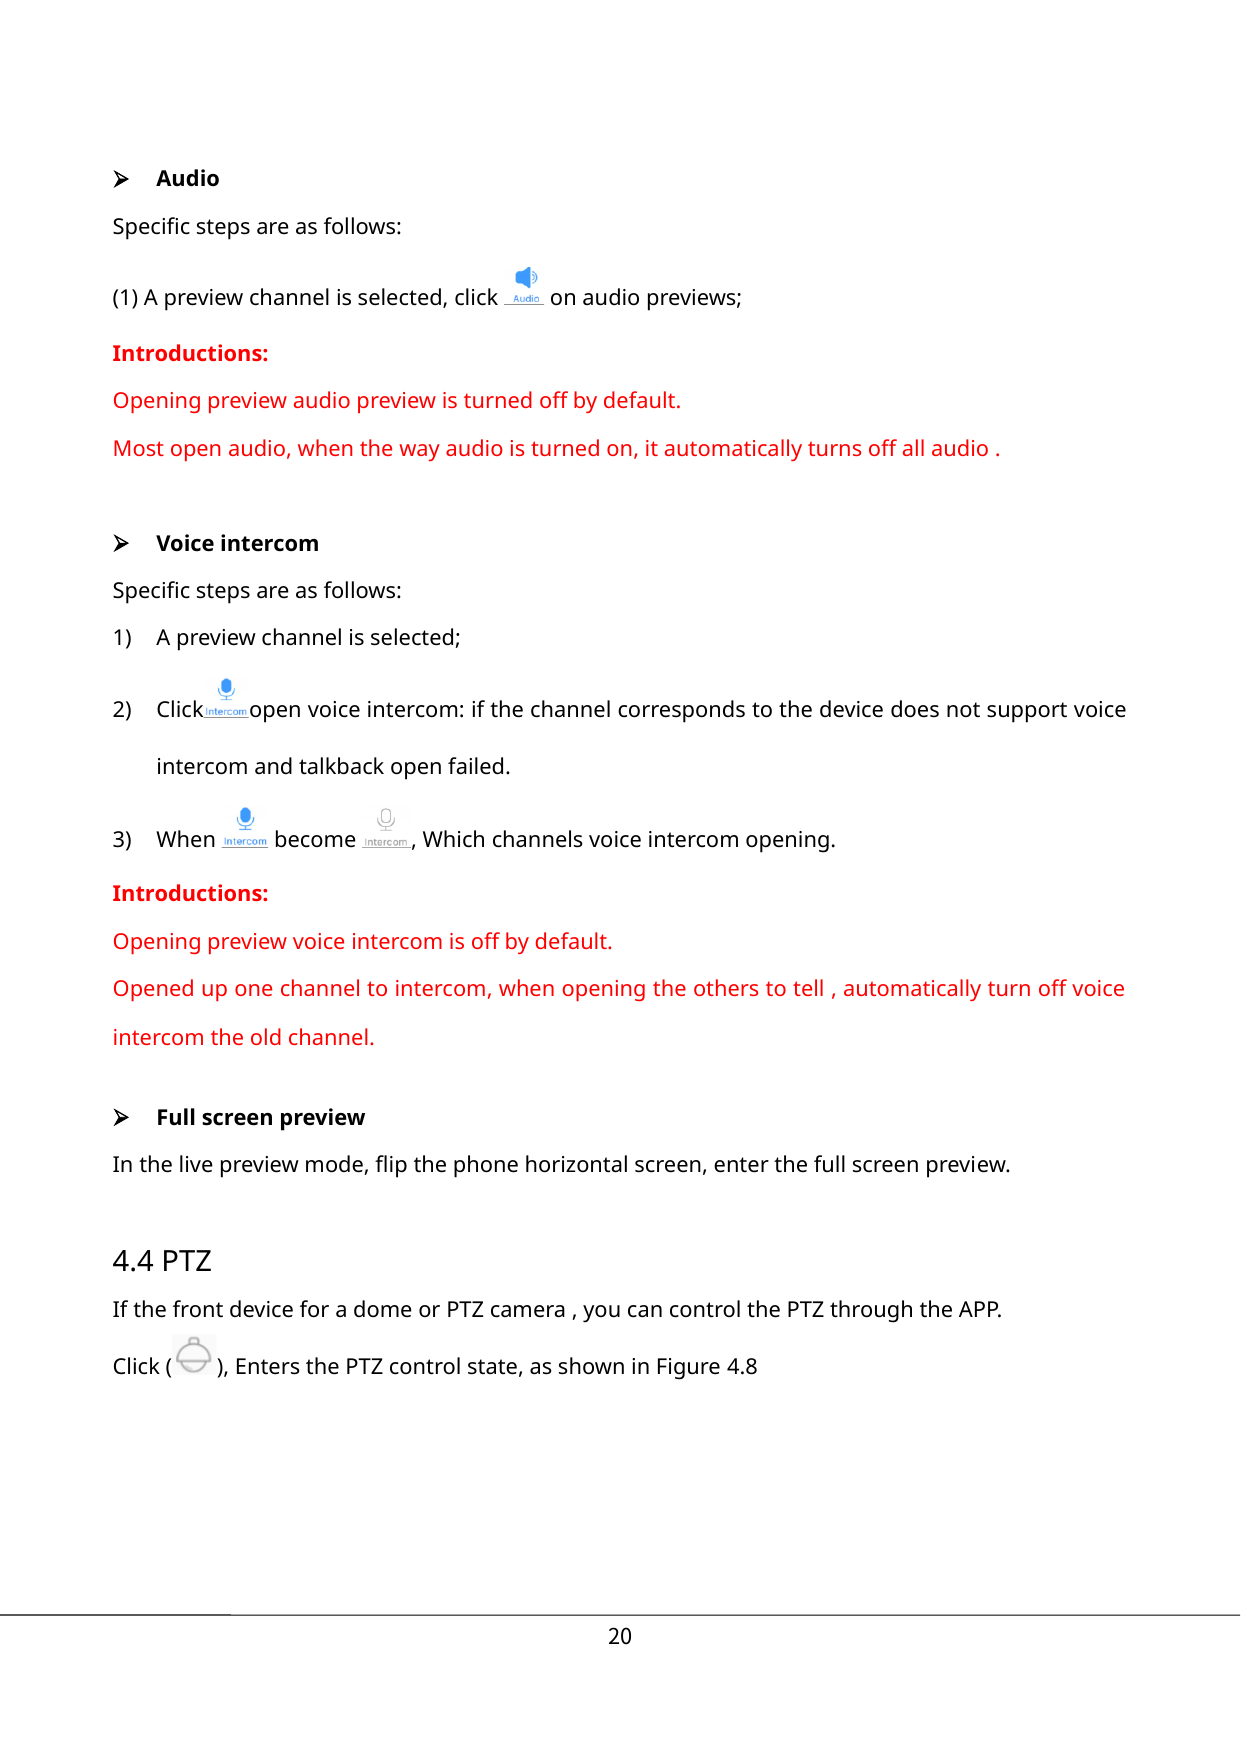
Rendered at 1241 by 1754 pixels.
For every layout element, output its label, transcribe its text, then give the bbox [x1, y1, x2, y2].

list When become , Which channels voice intercom opening. [112, 797, 1128, 862]
picture [172, 1334, 217, 1375]
text In the live preview mode, flip the phone horizontal screen, enter the full screen preview. [112, 1148, 1128, 1180]
list Audio [112, 162, 1128, 194]
list A preview channel is selected; [112, 621, 1128, 653]
text Introductions: [112, 337, 1128, 369]
text Opened up one channel to intercom, when opening the others to tell , automatically turn off voice intercom the old channel. [112, 972, 1128, 1053]
text Introductions: [112, 877, 1128, 909]
picture [362, 805, 411, 848]
list Full screen preview [112, 1100, 1128, 1133]
text Most open audio, when the way audio is turned on, it automatically turns off all audio . [112, 431, 1128, 464]
text Click (), Enters the PTZ control state, as shown in Figure 4.8 [112, 1325, 1128, 1390]
text 4.4 PTZ [112, 1228, 1128, 1293]
text Specific steps are as follows: [112, 574, 1128, 606]
picture [504, 267, 545, 305]
picture [203, 677, 249, 718]
list Voice intercom [112, 526, 1128, 559]
text Opening preview audio preview is turned off by default. [112, 384, 1128, 417]
list Clickopen voice intercom: if the channel corresponds to the device does not support voice intercom and talkback open failed. [112, 668, 1128, 782]
text Opening preview voice intercom is off by default. [112, 924, 1128, 957]
text Specific steps are as follows: [112, 209, 1128, 242]
text If the front device for a dome or PTZ camera , you can control the PTZ through the APP. [112, 1293, 1128, 1325]
text (1) A preview channel is selected, click on audio previews; [112, 257, 1128, 322]
picture [221, 806, 269, 848]
